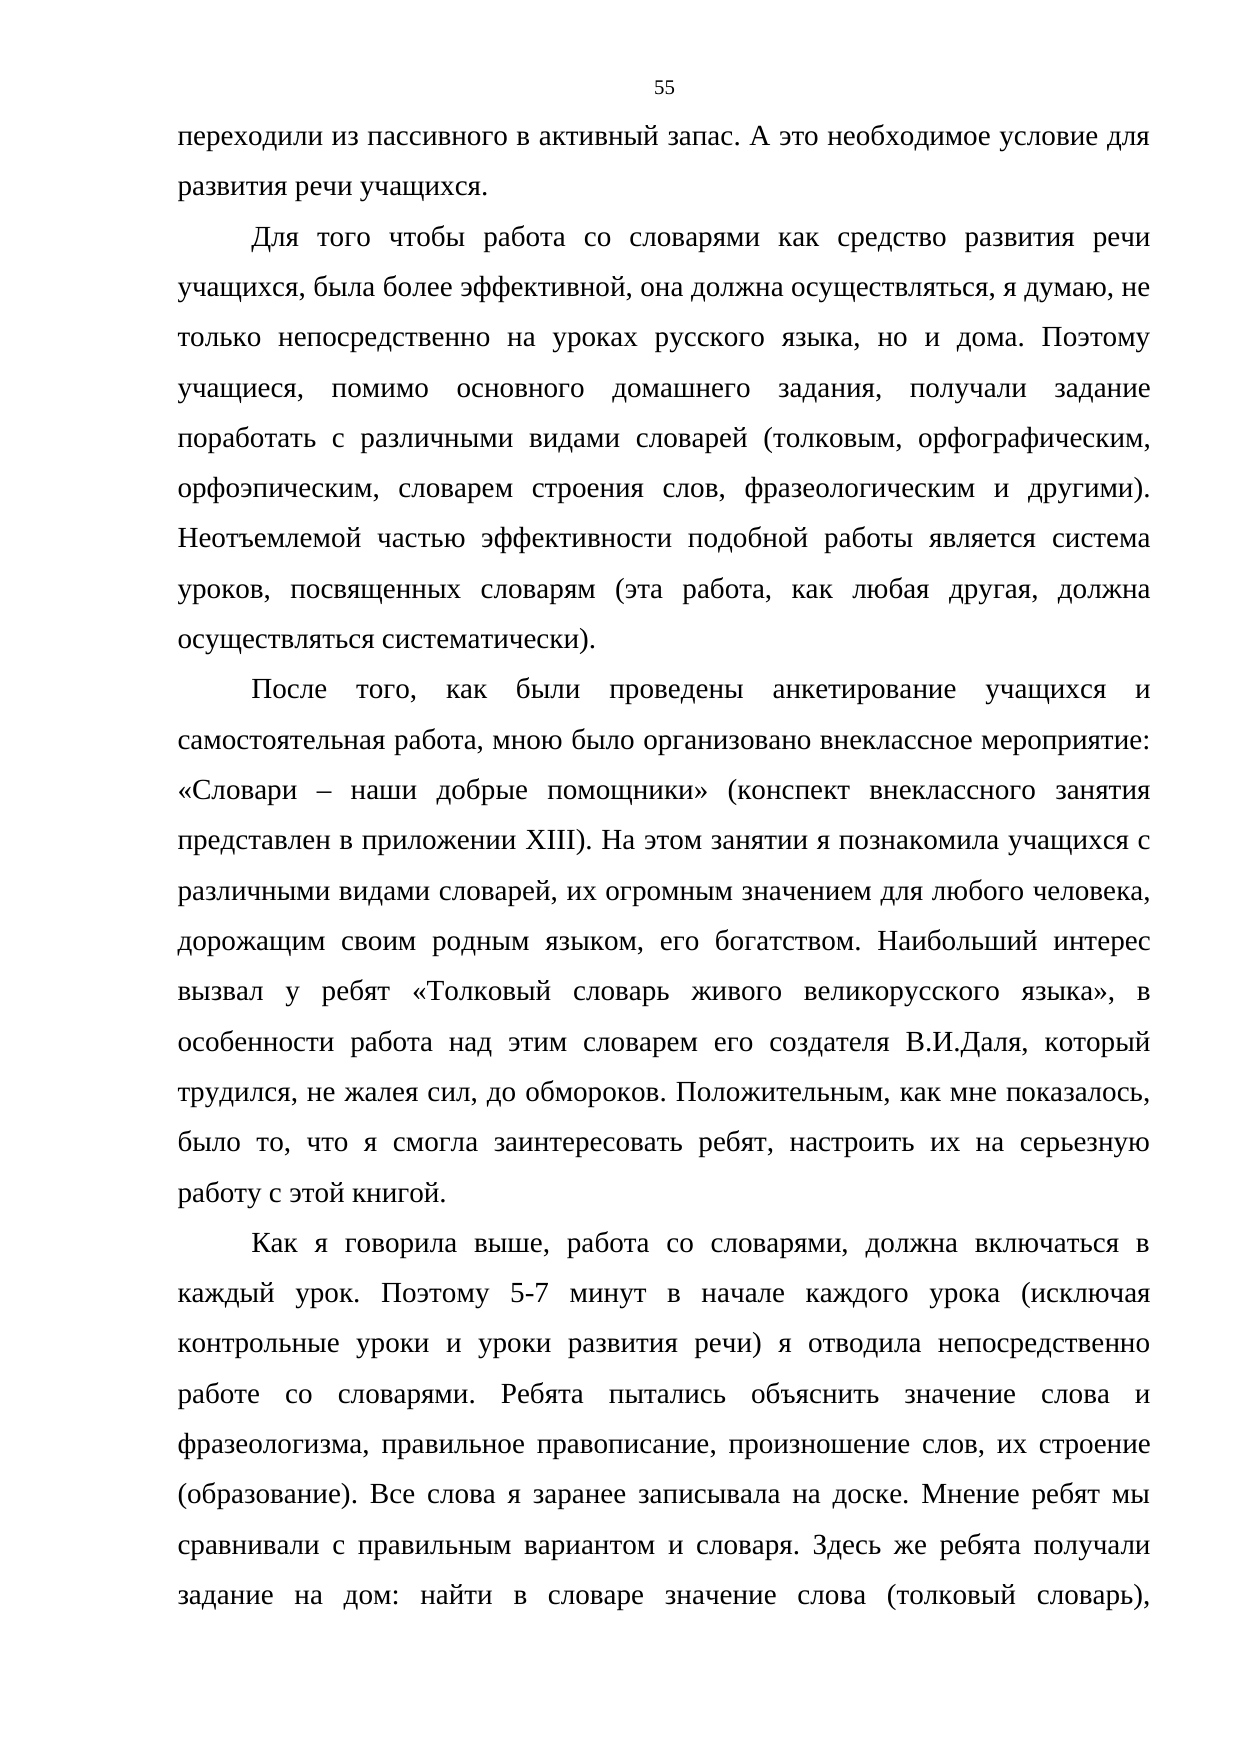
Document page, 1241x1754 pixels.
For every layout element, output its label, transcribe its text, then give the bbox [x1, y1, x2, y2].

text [177, 118, 1151, 202]
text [177, 1225, 1151, 1611]
text Для того чтобы работа со словарями как средство развития речи учащихся, была более эффективной, она должна осуществляться, я думаю, не только непосредственно на уроках русского языка, но и дома. Поэтому учащиеся, помимо основного домашнего задания, получали задание поработать с различными видами словарей (толковым, орфографическим, орфоэпическим, словарем строения слов, фразеологическим и другими). Неотъемлемой частью эффективности подобной работы является система уроков, посвященных словарям (эта работа, как любая другая, должна осуществляться систематически). [177, 219, 1151, 655]
text После того, как были проведены анкетирование учащихся и самостоятельная работа, мною было организовано внеклассное мероприятие: «Словари – наши добрые помощники» (конспект внеклассного занятия представлен в приложении ХIII). На этом занятии я познакомила учащихся с различными видами словарей, их огромным значением для любого человека, дорожащим своим родным языком, его богатством. Наибольший интерес вызвал у ребят «Толковый словарь живого великорусского языка», в особенности работа над этим словарем его создателя В.И.Даля, который трудился, не жалея сил, до обмороков. Положительным, как мне показалось, было то, что я смогла заинтересовать ребят, настроить их на серьезную работу с этой книгой. [177, 672, 1151, 1208]
